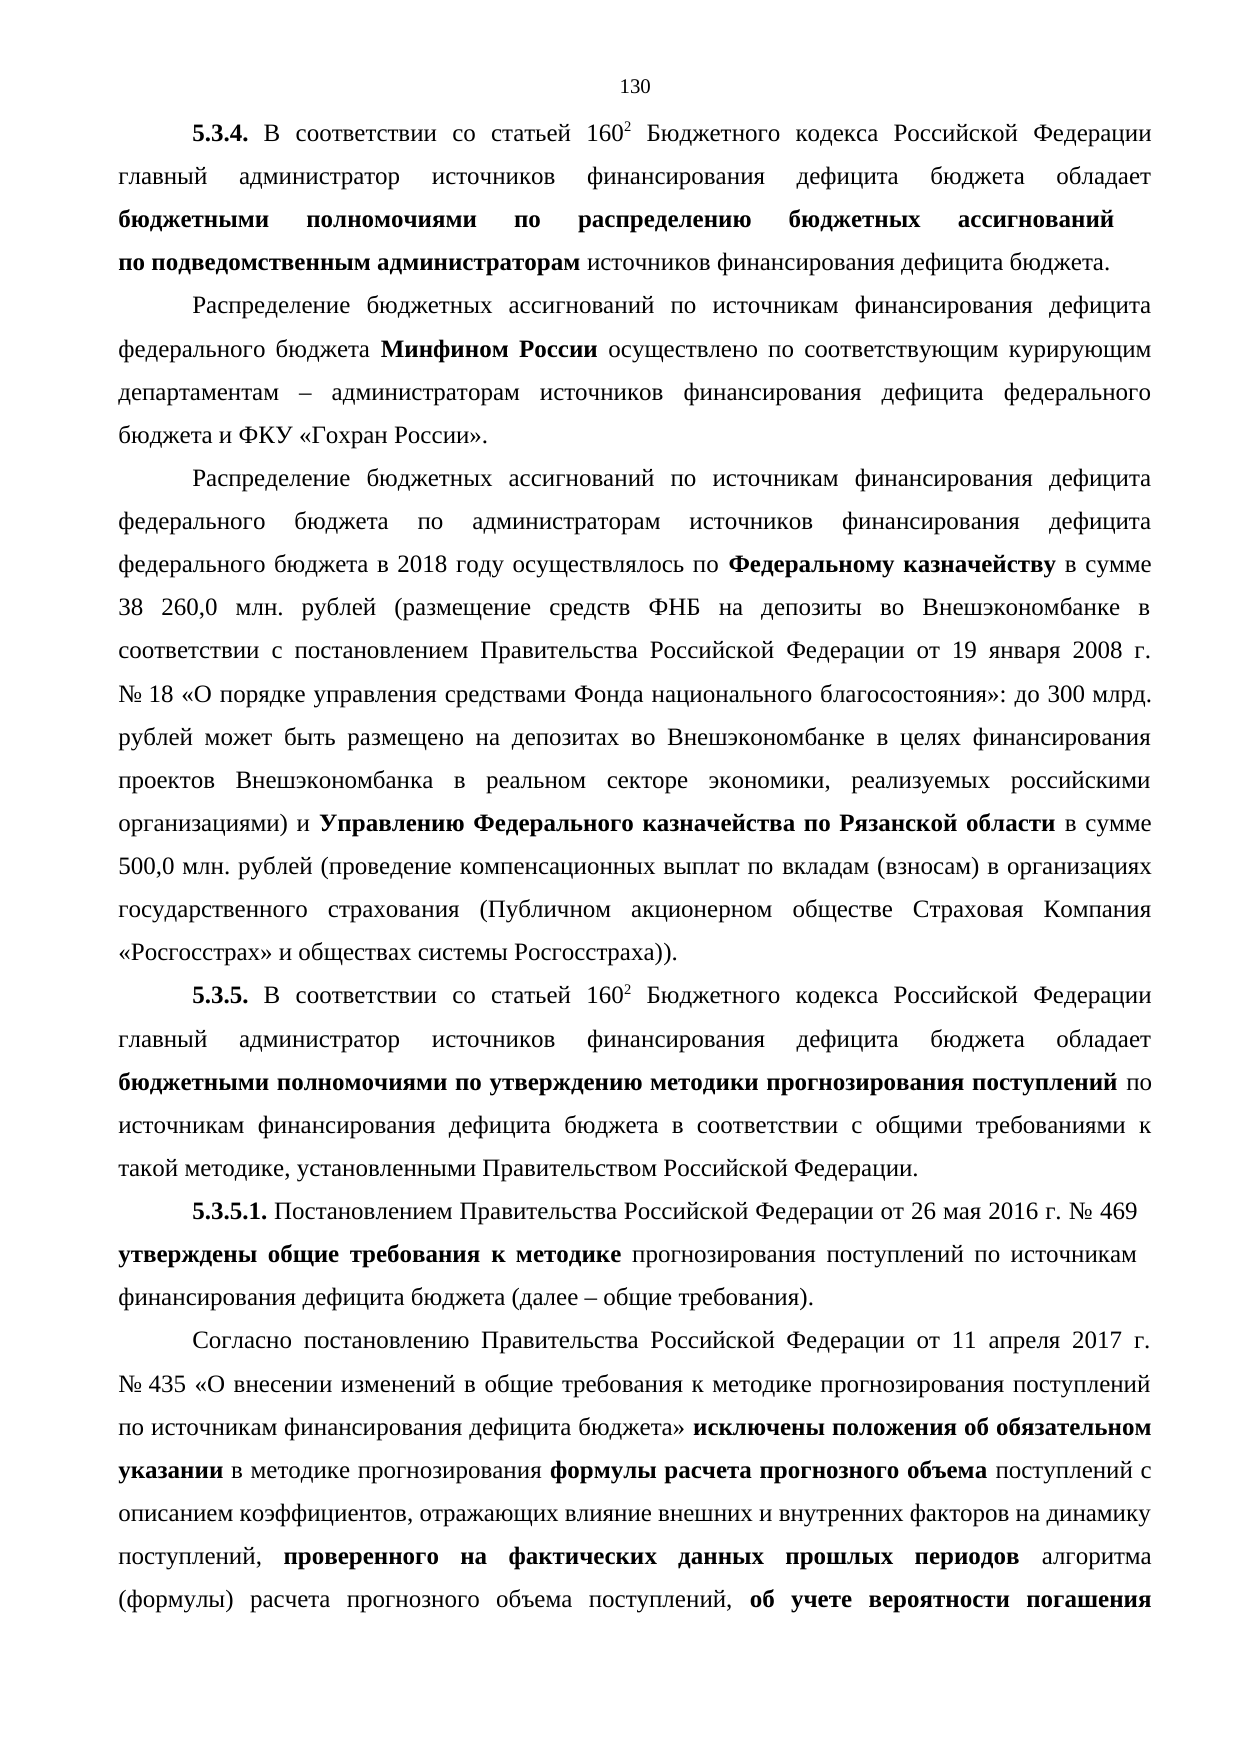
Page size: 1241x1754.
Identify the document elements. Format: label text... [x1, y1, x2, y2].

text 5.3.4. В соответствии со статьей 1602 Бюджетного кодекса Российской Федерации главный администратор источников финансирования дефицита бюджета обладает бюджетными полномочиями по распределению бюджетных ассигнований по подведомственным администраторам источников финансирования дефицита бюджета. [118, 118, 1152, 276]
text 5.3.5.1. Постановлением Правительства Российской Федерации от 26 мая 2016 г. № 469 утверждены общие требования к методике прогнозирования поступлений по источникам финансирования дефицита бюджета (далее – общие требования). [118, 1196, 1137, 1311]
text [118, 1326, 1152, 1613]
text 5.3.5. В соответствии со статьей 1602 Бюджетного кодекса Российской Федерации главный администратор источников финансирования дефицита бюджета обладает бюджетными полномочиями по утверждению методики прогнозирования поступлений по источникам финансирования дефицита бюджета в соответствии с общими требованиями к такой методике, установленными Правительством Российской Федерации. [118, 981, 1152, 1182]
text Распределение бюджетных ассигнований по источникам финансирования дефицита федерального бюджета по администраторам источников финансирования дефицита федерального бюджета в 2018 году осуществлялось по Федеральному казначейству в сумме 38 260,0 млн. рублей (размещение средств ФНБ на депозиты во Внешэкономбанке в соответствии с постановлением Правительства Российской Федерации от 19 января 2008 г. № 18 «О порядке управления средствами Фонда национального благосостояния»: до 300 млрд. рублей может быть размещено на депозитах во Внешэкономбанке в целях финансирования проектов Внешэкономбанка в реальном секторе экономики, реализуемых российскими организациями) и Управлению Федерального казначейства по Рязанской области в сумме 500,0 млн. рублей (проведение компенсационных выплат по вкладам (взносам) в организациях государственного страхования (Публичном акционерном обществе Страховая Компания «Росгосстрах» и обществах системы Росгосстраха)). [118, 463, 1152, 966]
text Распределение бюджетных ассигнований по источникам финансирования дефицита федерального бюджета Минфином России осуществлено по соответствующим курирующим департаментам – администраторам источников финансирования дефицита федерального бюджета и ФКУ «Гохран России». [118, 291, 1152, 449]
